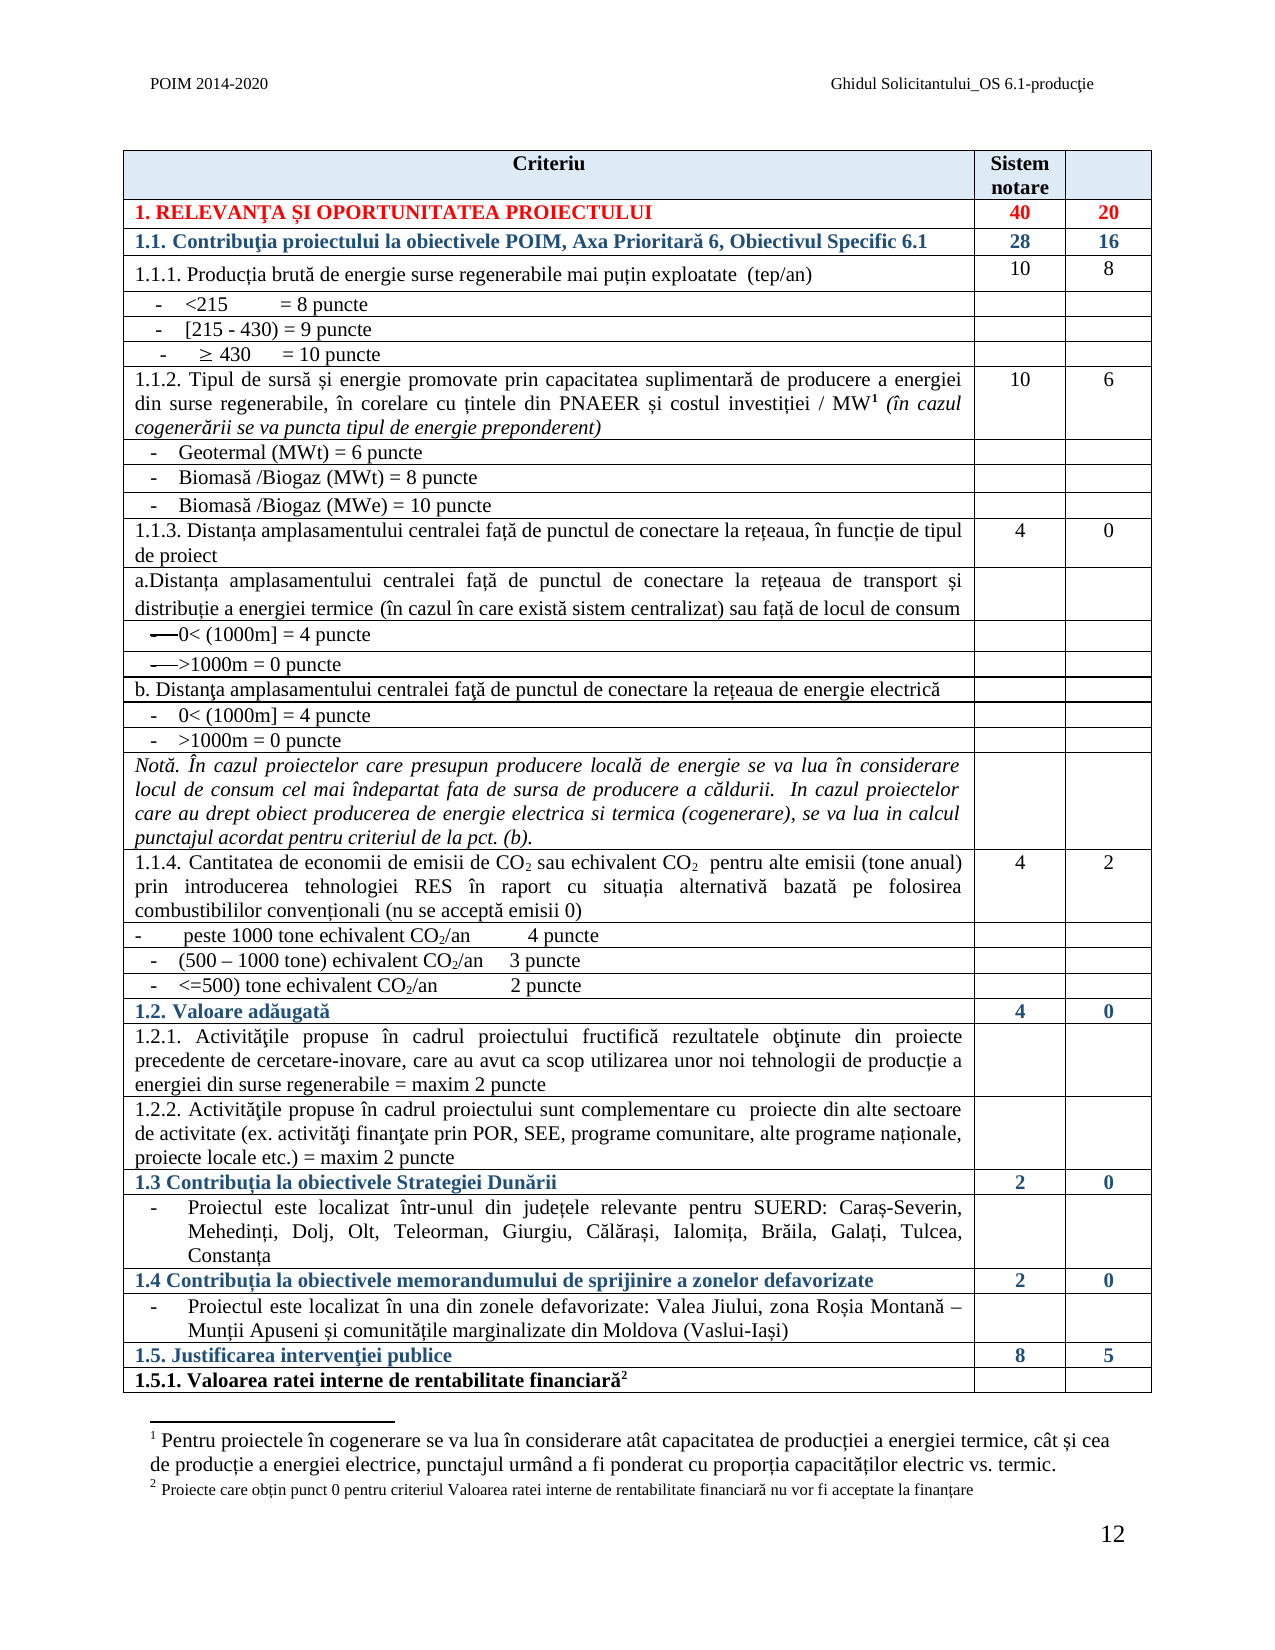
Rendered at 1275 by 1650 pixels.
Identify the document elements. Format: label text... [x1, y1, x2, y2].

table_cell 4 [975, 999, 1065, 1023]
table_cell [1066, 678, 1151, 701]
table_cell 1.1.2. Tipul de sursă și energie promovate prin capacitatea suplimentară de producere a energiei din surse regenerabile, în corelare cu țintele din PNAEER și costul investiției / MW (în cazul cogenerării se va puncta tipul de energie preponderent) [124, 367, 974, 439]
table_cell 1.1.3. Distanța amplasamentului centralei față de punctul de conectare la rețeaua, în funcție de tipul de proiect [124, 519, 974, 567]
table_cell 2 [975, 1170, 1065, 1194]
table_cell [975, 1294, 1065, 1342]
table_cell [1066, 1097, 1151, 1169]
table_cell [1066, 1294, 1151, 1342]
table_cell [975, 1368, 1065, 1392]
table_cell [1066, 728, 1151, 752]
table_cell [975, 948, 1065, 972]
table_cell 8 [975, 1343, 1065, 1367]
table_cell [1066, 974, 1151, 997]
table_cell Biomasă /Biogaz (MWt) = 8 puncte [124, 465, 974, 492]
table_cell 10 [975, 256, 1065, 291]
table_cell 10 [975, 367, 1065, 439]
table_cell 1.1.4. Cantitatea de economii de emisii de CO2 sau echivalent CO2 pentru alte emisii (tone anual) prin introducerea tehnologiei RES în raport cu situația alternativă bazată pe folosirea combustibililor convenționali (nu se acceptă emisii 0) [124, 850, 974, 922]
table_cell Biomasă /Biogaz (MWe) = 10 puncte [124, 493, 974, 517]
table_cell [975, 703, 1065, 727]
table_cell Notă. În cazul proiectelor care presupun producere locală de energie se va lua în considerare locul de consum cel mai îndepartat fata de sursa de producere a căldurii. In cazul proiectelor care au drept obiect producerea de energie electrica si termica (cogenerare), se va lua in calcul punctajul acordat pentru criteriul de la pct. (b). [124, 753, 974, 849]
table_cell [975, 923, 1065, 947]
table_cell [975, 652, 1065, 676]
table_cell [1066, 652, 1151, 676]
table_cell [975, 621, 1065, 651]
table_cell 0 [1066, 999, 1151, 1023]
table_cell [975, 974, 1065, 997]
table_cell [1066, 1195, 1151, 1267]
table_cell [975, 465, 1065, 492]
table_cell b. Distanţa amplasamentului centralei faţă de punctul de conectare la rețeaua de energie electrică [124, 678, 974, 701]
table_cell [975, 728, 1065, 752]
table_cell 0 [1066, 1170, 1151, 1194]
table_cell 28 [975, 229, 1065, 255]
table_cell [215 - 430) = 9 puncte [124, 317, 974, 341]
table_cell (500 – 1000 tone) echivalent CO2/an 3 puncte [124, 948, 974, 972]
table_cell [1066, 440, 1151, 464]
table_cell 0< (1000m] = 4 puncte [124, 703, 974, 727]
table_header [1066, 151, 1151, 199]
table_cell 2 [975, 1269, 1065, 1292]
table_header Criteriu [124, 151, 974, 199]
table_cell [975, 1024, 1065, 1096]
table_cell [1066, 703, 1151, 727]
table_cell 0 [1066, 1269, 1151, 1292]
table_cell 20 [1066, 200, 1151, 228]
table_cell [975, 342, 1065, 366]
table_cell [1066, 568, 1151, 620]
table_cell 1.4 Contribuția la obiectivele memorandumului de sprijinire a zonelor defavorizate [124, 1269, 974, 1292]
table_cell [1066, 923, 1151, 947]
table_cell 6 [1066, 367, 1151, 439]
table_cell Geotermal (MWt) = 6 puncte [124, 440, 974, 464]
table_cell [1066, 342, 1151, 366]
table_cell 1.5.1. Valoarea ratei interne de rentabilitate financiară [124, 1368, 974, 1392]
table_cell 1.2.1. Activităţile propuse în cadrul proiectului fructifică rezultatele obţinute din proiecte precedente de cercetare-inovare, care au avut ca scop utilizarea unor noi tehnologii de producție a energiei din surse regenerabile = maxim 2 puncte [124, 1024, 974, 1096]
table_cell 1.2.2. Activităţile propuse în cadrul proiectului sunt complementare cu proiecte din alte sectoare de activitate (ex. activităţi finanţate prin POR, SEE, programe comunitare, alte programe naționale, proiecte locale etc.) = maxim 2 puncte [124, 1097, 974, 1169]
table_cell 40 [975, 200, 1065, 228]
table_cell 8 [1066, 256, 1151, 291]
table_cell [975, 493, 1065, 517]
table_cell [1066, 465, 1151, 492]
table_cell >1000m = 0 puncte [124, 652, 974, 676]
table_cell 1. RELEVANŢA ȘI OPORTUNITATEA PROIECTULUI [124, 200, 974, 228]
table_cell [1066, 1024, 1151, 1096]
table_cell [975, 1097, 1065, 1169]
table_cell [1066, 948, 1151, 972]
table_cell 4 [975, 519, 1065, 567]
table_cell 1.3 Contribuția la obiectivele Strategiei Dunării [124, 1170, 974, 1194]
table_cell [1066, 1368, 1151, 1392]
table_cell 1.5. Justificarea intervenţiei publice [124, 1343, 974, 1367]
table_cell [1066, 317, 1151, 341]
table_cell - 430 = 10 puncte [124, 342, 974, 366]
table_cell [1066, 621, 1151, 651]
table_cell [975, 568, 1065, 620]
table_cell [975, 678, 1065, 701]
table_cell [1066, 753, 1151, 849]
table_cell [975, 753, 1065, 849]
table_cell 1.1.1. Producția brută de energie surse regenerabile mai puțin exploatate (tep/an) [124, 256, 974, 291]
table_cell [975, 292, 1065, 316]
table_cell - peste 1000 tone echivalent CO2/an 4 puncte [124, 923, 974, 947]
table_cell <=500) tone echivalent CO2/an 2 puncte [124, 974, 974, 997]
table_cell 4 [975, 850, 1065, 922]
table_cell 2 [1066, 850, 1151, 922]
table_cell [975, 440, 1065, 464]
table_cell >1000m = 0 puncte [124, 728, 974, 752]
table_cell Contribuţia proiectului la obiectivele POIM, Axa Prioritară 6, Obiectivul Specific 6.1 [124, 229, 974, 255]
table_cell Valoare adăugată [124, 999, 974, 1023]
table_cell 5 [1066, 1343, 1151, 1367]
table_cell Proiectul este localizat într-unul din județele relevante pentru SUERD: Caraș-Severin, Mehedinți, Dolj, Olt, Teleorman, Giurgiu, Călărași, Ialomița, Brăila, Galați, Tulcea, Constanța [124, 1195, 974, 1267]
table_cell 0 [1066, 519, 1151, 567]
table_cell <215 = 8 puncte [124, 292, 974, 316]
table_header Sistem notare [975, 151, 1065, 199]
table_cell 16 [1066, 229, 1151, 255]
table_cell Proiectul este localizat în una din zonele defavorizate: Valea Jiului, zona Roșia Montană – Munții Apuseni și comunitățile marginalizate din Moldova (Vaslui-Iași) [124, 1294, 974, 1342]
table_cell [1066, 292, 1151, 316]
table_cell a.Distanța amplasamentului centralei față de punctul de conectare la rețeaua de transport și distribuție a energiei termice (în cazul în care există sistem centralizat) sau față de locul de consum [124, 568, 974, 620]
table_cell [1066, 493, 1151, 517]
table_cell [975, 1195, 1065, 1267]
table_cell 0< (1000m] = 4 puncte [124, 621, 974, 651]
table_cell [975, 317, 1065, 341]
